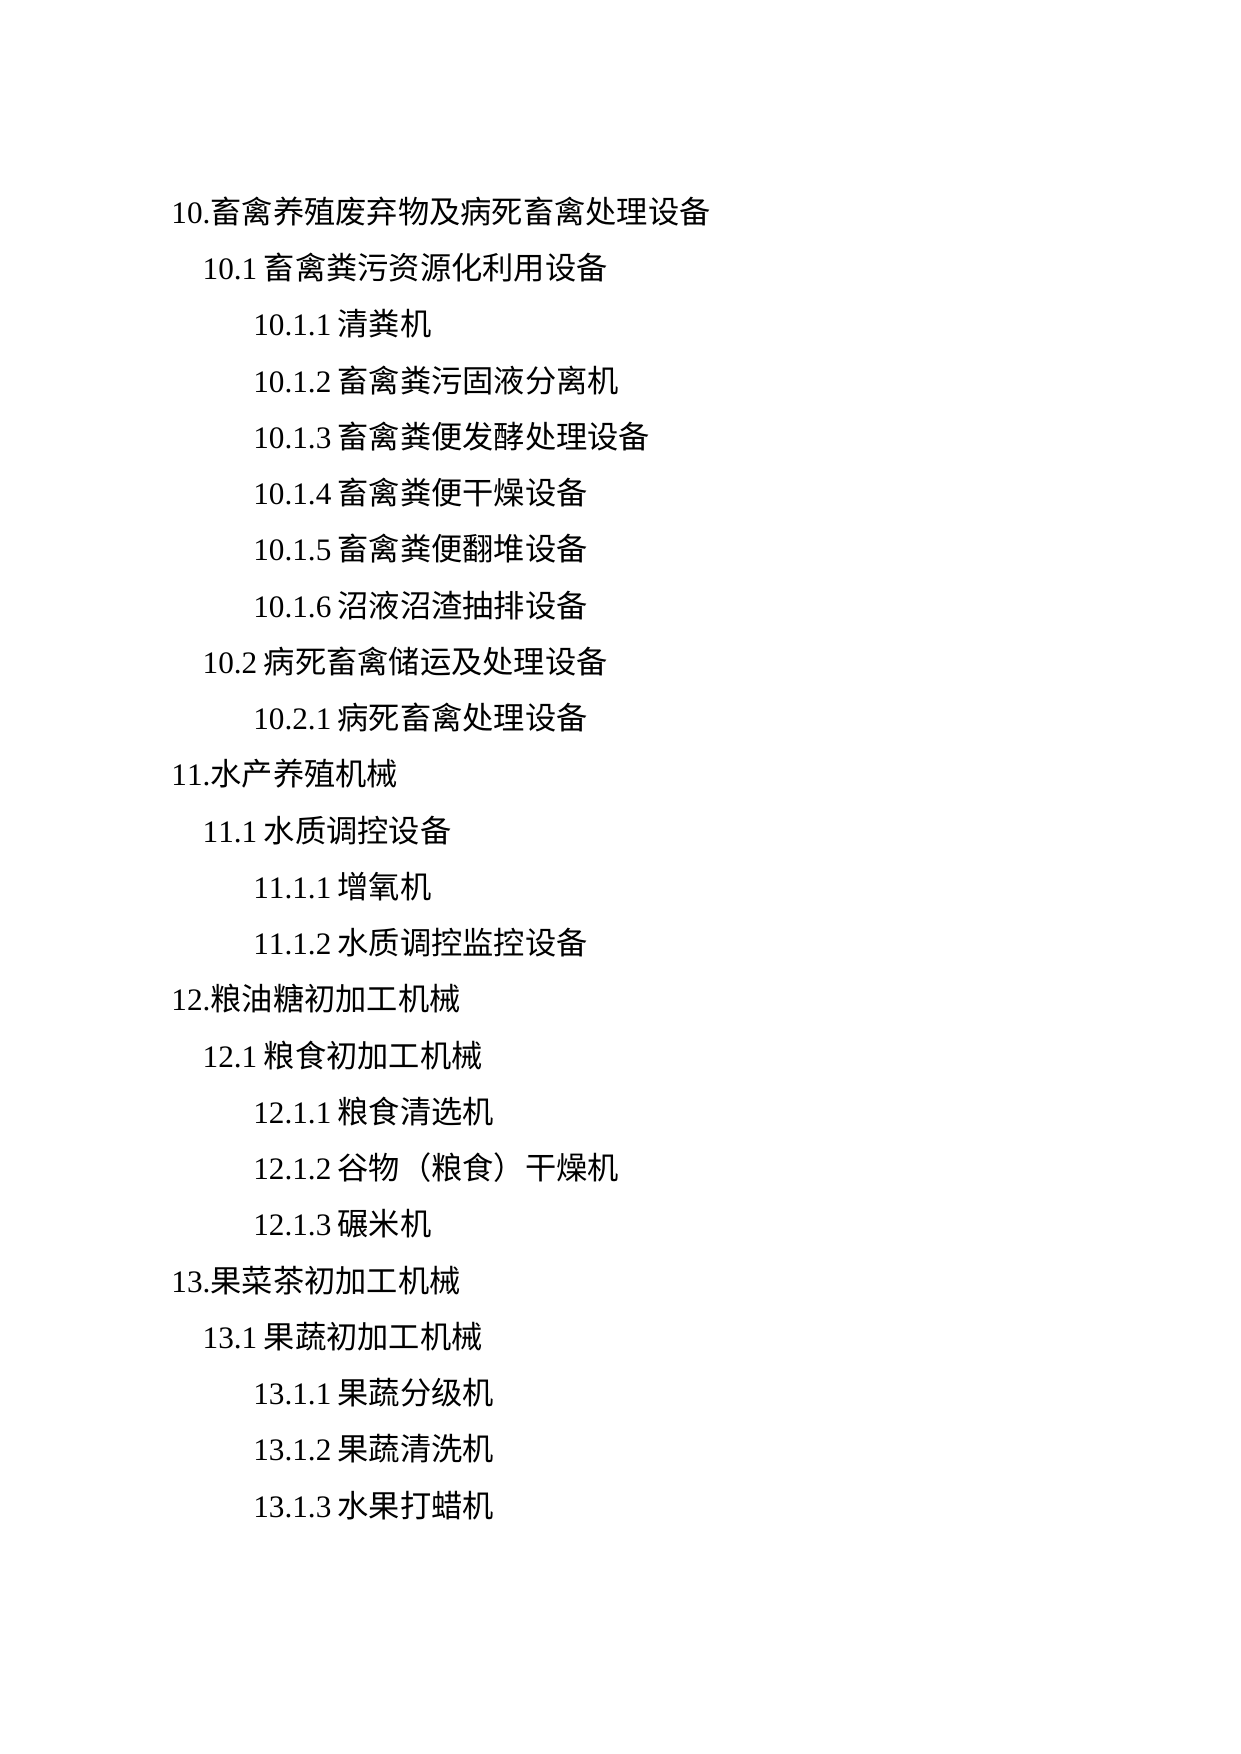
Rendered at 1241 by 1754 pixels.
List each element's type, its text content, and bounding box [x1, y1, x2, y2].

text 12.1.3碾米机 [171, 1191, 1075, 1247]
text 10.2病死畜禽储运及处理设备 [171, 628, 1075, 684]
text 12.1粮食初加工机械 [171, 1022, 1075, 1078]
text 11.1.1增氧机 [171, 853, 1075, 909]
text 10.1.4畜禽粪便干燥设备 [171, 459, 1075, 516]
text 12.1.1粮食清选机 [171, 1078, 1075, 1134]
text 10.1.3畜禽粪便发酵处理设备 [171, 403, 1075, 459]
text 10.2.1病死畜禽处理设备 [171, 684, 1075, 741]
text 12.粮油糖初加工机械 [171, 966, 1075, 1022]
text 13.1.2果蔬清洗机 [171, 1416, 1075, 1472]
text 11.1水质调控设备 [171, 797, 1075, 853]
text 10.畜禽养殖废弃物及病死畜禽处理设备 [171, 178, 1075, 234]
text 10.1.1清粪机 [171, 291, 1075, 347]
text 10.1.5畜禽粪便翻堆设备 [171, 516, 1075, 572]
text 13.1.3水果打蜡机 [171, 1472, 1075, 1528]
text 11.水产养殖机械 [171, 741, 1075, 797]
text 12.1.2谷物（粮食）干燥机 [171, 1134, 1075, 1191]
text 11.1.2水质调控监控设备 [171, 909, 1075, 966]
text 10.1.2畜禽粪污固液分离机 [171, 347, 1075, 403]
text 13.1果蔬初加工机械 [171, 1303, 1075, 1359]
text 13.1.1果蔬分级机 [171, 1359, 1075, 1416]
text 10.1.6沼液沼渣抽排设备 [171, 572, 1075, 628]
text 13.果菜茶初加工机械 [171, 1247, 1075, 1303]
text 10.1畜禽粪污资源化利用设备 [171, 234, 1075, 291]
